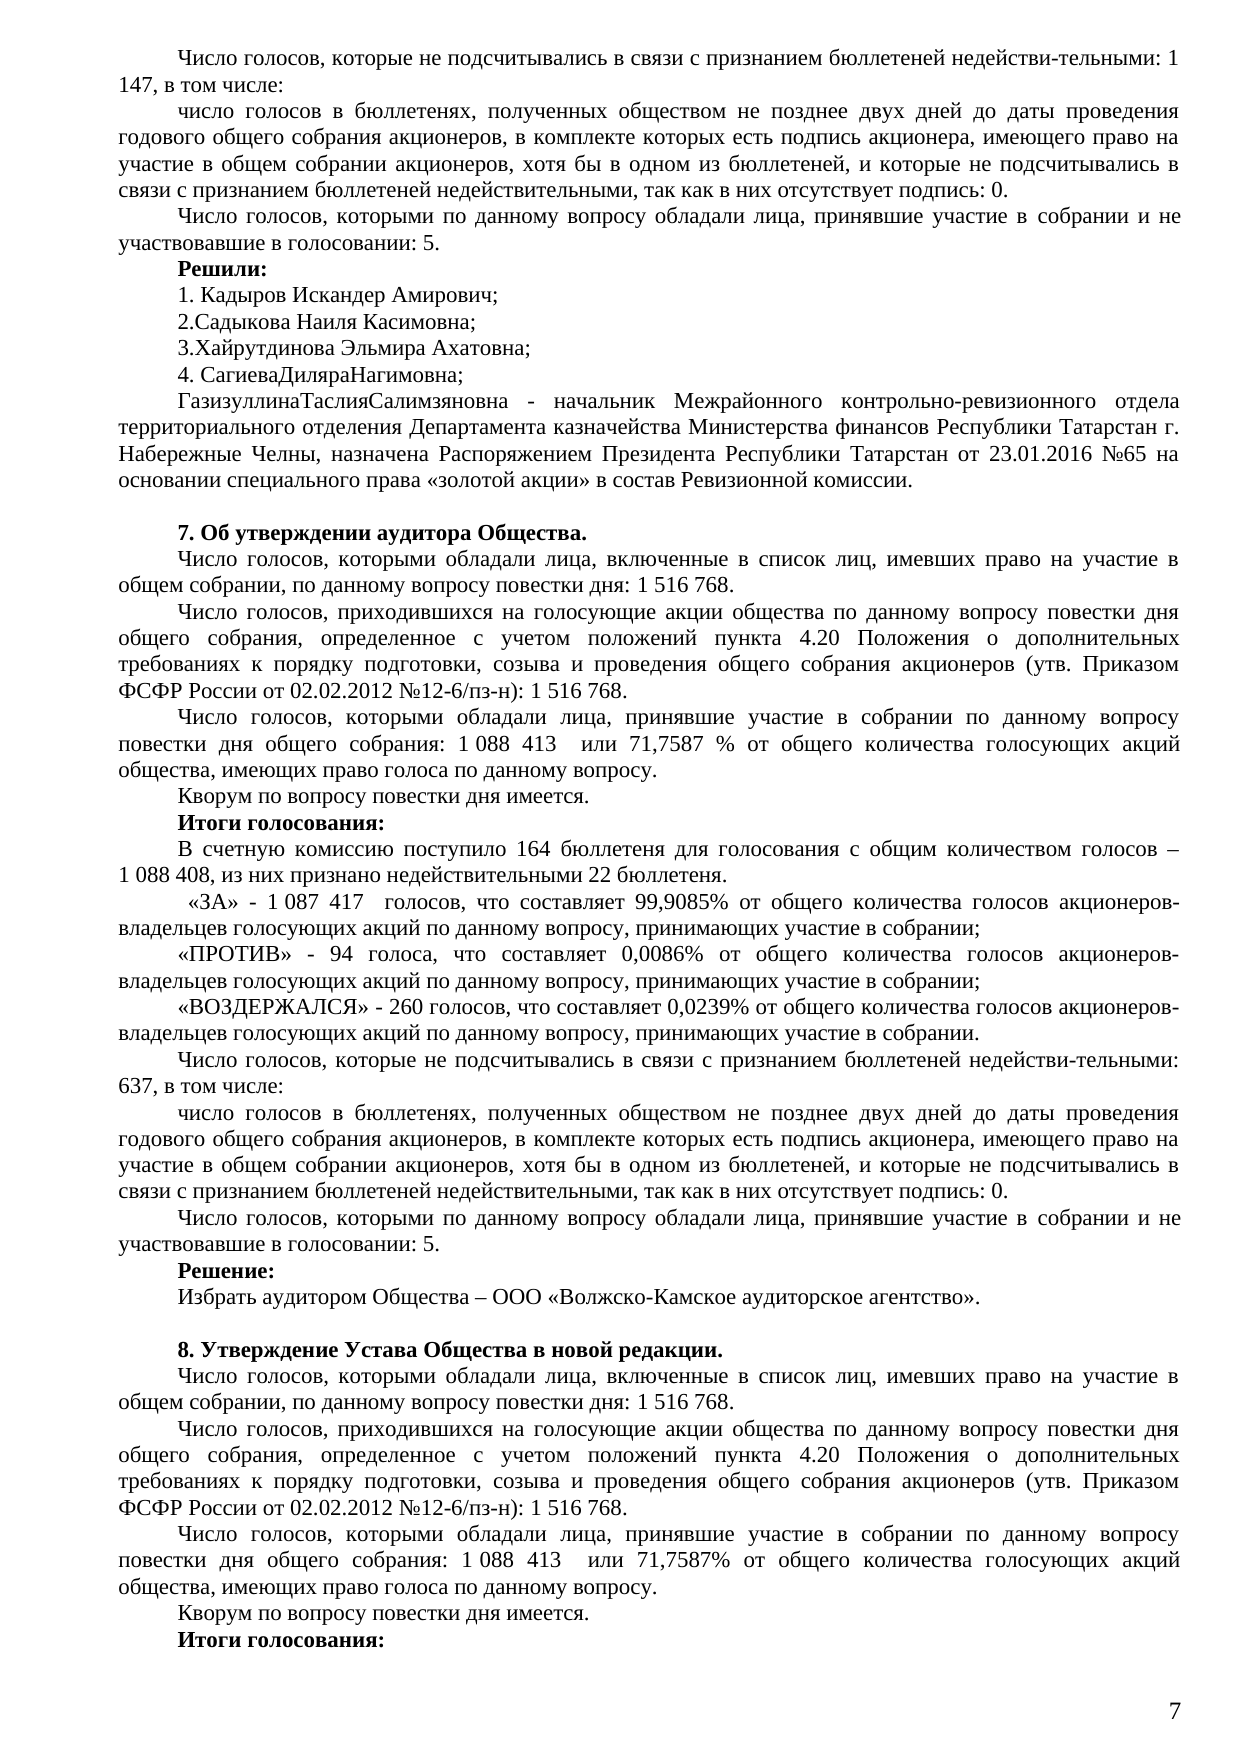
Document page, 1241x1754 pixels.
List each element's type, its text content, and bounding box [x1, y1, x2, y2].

text Число голосов, которыми обладали лица, принявшие участие в собрании по данному вопросу повестки дня общего собрания: 1 088 413 или 71,7587% от общего количества голосующих акций общества, имеющих право голоса по данному вопросу. [118, 1520, 1181, 1599]
text Решили: [118, 255, 1181, 282]
text 3.Хайрутдинова Эльмира Ахатовна; [118, 334, 1181, 361]
text Число голосов, приходившихся на голосующие акции общества по данному вопросу повестки дня общего собрания, определенное с учетом положений пункта 4.20 Положения о дополнительных требованиях к порядку подготовки, созыва и проведения общего собрания акционеров (утв. Приказом ФСФР России от 02.02.2012 №12-6/пз-н): 1 516 768. [118, 598, 1181, 703]
text В счетную комиссию поступило 164 бюллетеня для голосования с общим количеством голосов – 1 088 408, из них признано недействительными 22 бюллетеня. [118, 835, 1181, 888]
text Число голосов, которые не подсчитывались в связи с признанием бюллетеней недействи-тельными: 637, в том числе: [118, 1046, 1181, 1098]
text Кворум по вопросу повестки дня имеется. [118, 1599, 1181, 1626]
text Число голосов, которые не подсчитывались в связи с признанием бюллетеней недействи-тельными: 1 147, в том числе: [118, 44, 1181, 97]
text Число голосов, которыми обладали лица, включенные в список лиц, имевших право на участие в общем собрании, по данному вопросу повестки дня: 1 516 768. [118, 1362, 1181, 1415]
text 1. Кадыров Искандер Амирович; [118, 282, 1181, 308]
text Кворум по вопросу повестки дня имеется. [118, 782, 1181, 809]
text Избрать аудитором Общества – ООО «Волжско-Камское аудиторское агентство». [118, 1283, 1181, 1309]
text Число голосов, которыми по данному вопросу обладали лица, принявшие участие в собрании и не участвовавшие в голосовании: 5. [118, 1204, 1181, 1257]
text 2.Садыкова Наиля Касимовна; [118, 308, 1181, 334]
text Число голосов, которыми по данному вопросу обладали лица, принявшие участие в собрании и не участвовавшие в голосовании: 5. [118, 202, 1181, 255]
text 8. Утверждение Устава Общества в новой редакции. [118, 1336, 1181, 1362]
text 7. Об утверждении аудитора Общества. [118, 519, 1181, 545]
text Итоги голосования: [118, 809, 1181, 835]
text 4. СагиеваДиляраНагимовна; [118, 361, 1181, 387]
text «ПРОТИВ» - 94 голоса, что составляет 0,0086% от общего количества голосов акционеров-владельцев голосующих акций по данному вопросу, принимающих участие в собрании; [118, 940, 1181, 993]
text Итоги голосования: [118, 1626, 1181, 1652]
text Решение: [118, 1257, 1181, 1283]
text «ВОЗДЕРЖАЛСЯ» - 260 голосов, что составляет 0,0239% от общего количества голосов акционеров-владельцев голосующих акций по данному вопросу, принимающих участие в собрании. [118, 993, 1181, 1046]
text Число голосов, которыми обладали лица, включенные в список лиц, имевших право на участие в общем собрании, по данному вопросу повестки дня: 1 516 768. [118, 545, 1181, 598]
text Число голосов, которыми обладали лица, принявшие участие в собрании по данному вопросу повестки дня общего собрания: 1 088 413 или 71,7587 % от общего количества голосующих акций общества, имеющих право голоса по данному вопросу. [118, 703, 1181, 782]
text Число голосов, приходившихся на голосующие акции общества по данному вопросу повестки дня общего собрания, определенное с учетом положений пункта 4.20 Положения о дополнительных требованиях к порядку подготовки, созыва и проведения общего собрания акционеров (утв. Приказом ФСФР России от 02.02.2012 №12-6/пз-н): 1 516 768. [118, 1415, 1181, 1520]
text ГазизуллинаТаслияСалимзяновна - начальник Межрайонного контрольно-ревизионного отдела территориального отделения Департамента казначейства Министерства финансов Республики Татарстан г. Набережные Челны, назначена Распоряжением Президента Республики Татарстан от 23.01.2016 №65 на основании специального права «золотой акции» в состав Ревизионной комиссии. [118, 387, 1181, 492]
text «ЗА» - 1 087 417 голосов, что составляет 99,9085% от общего количества голосов акционеров-владельцев голосующих акций по данному вопросу, принимающих участие в собрании; [118, 888, 1181, 940]
